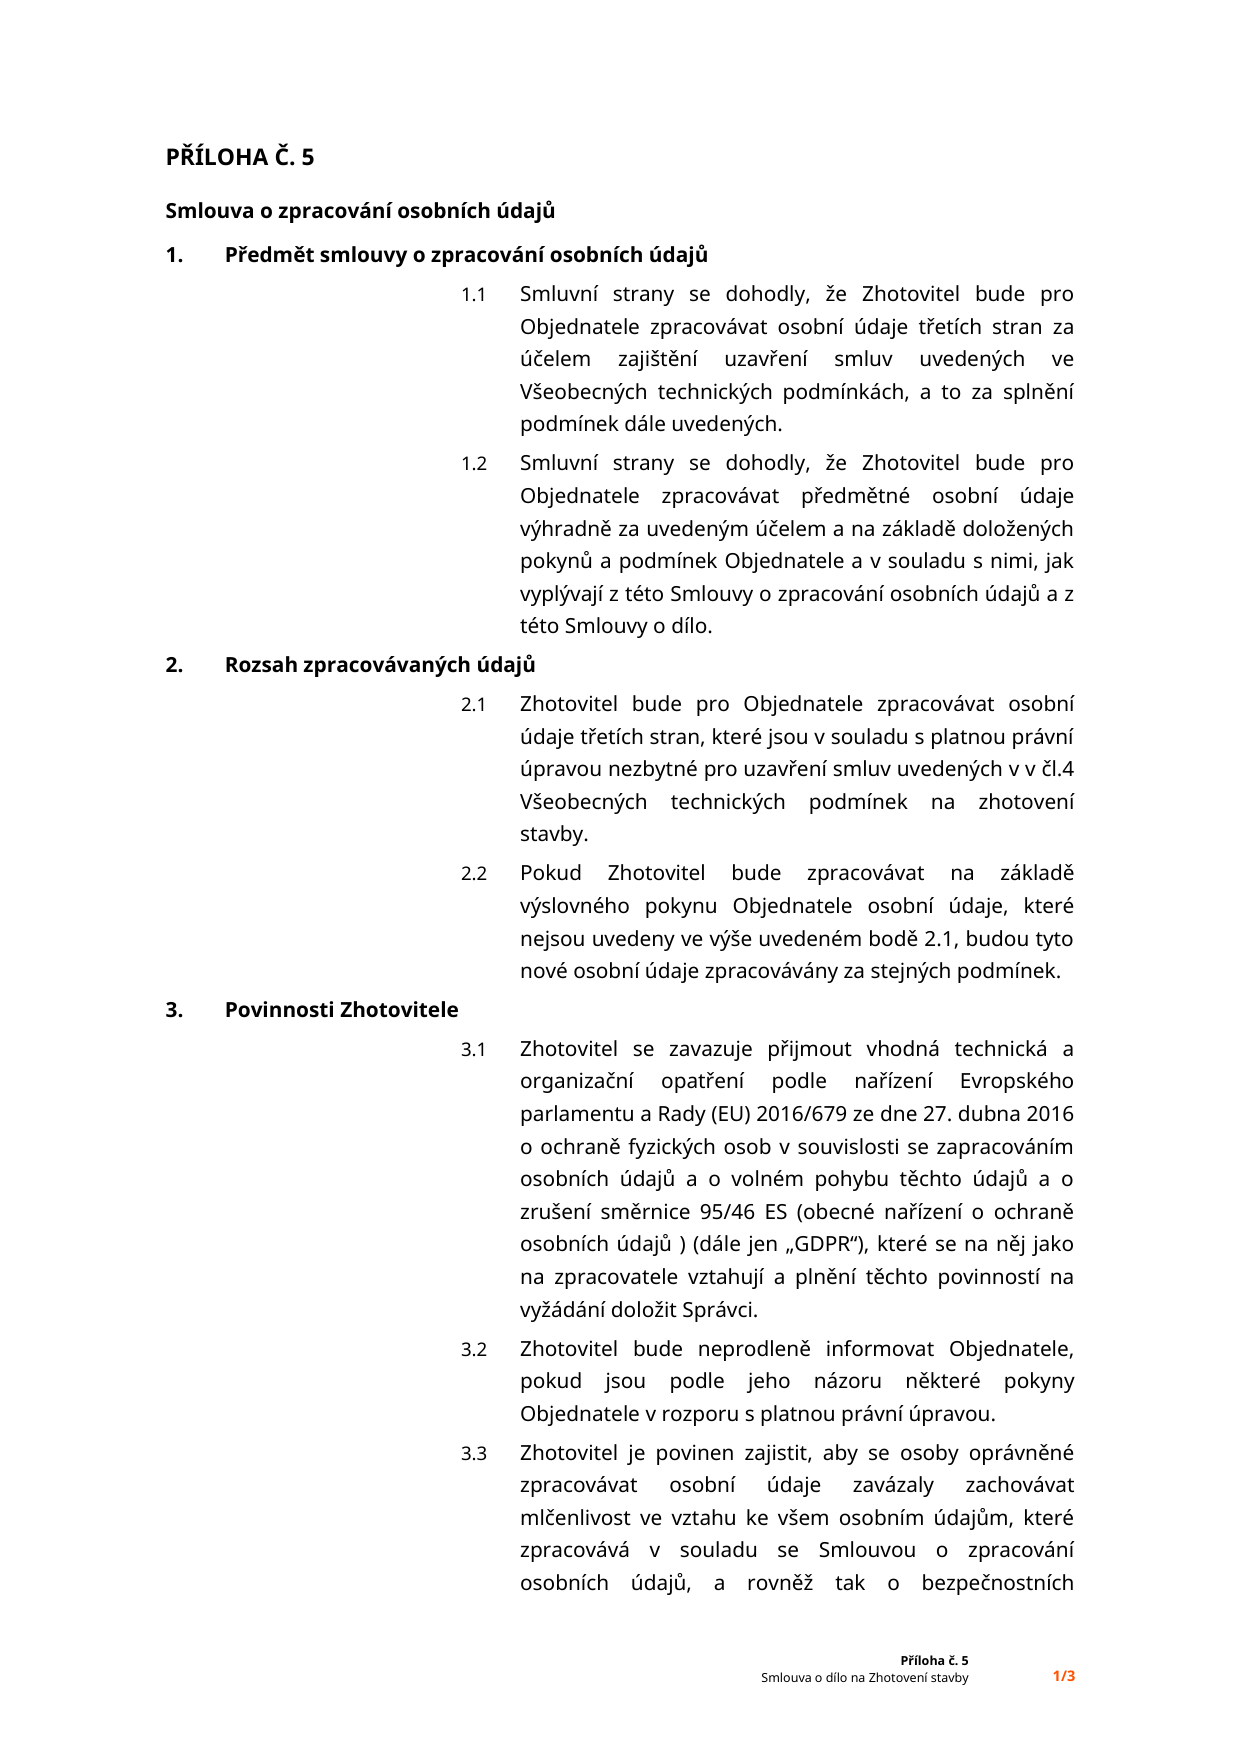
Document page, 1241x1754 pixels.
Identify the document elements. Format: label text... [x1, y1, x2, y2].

list Pokud Zhotovitel bude zpracovávat na základě výslovného pokynu Objednatele osobní údaje, které nejsou uvedeny ve výše uvedeném bodě 2.1, budou tyto nové osobní údaje zpracovávány za stejných podmínek. [461, 858, 1075, 985]
list Povinnosti Zhotovitele [165, 995, 1075, 1023]
list Zhotovitel se zavazuje přijmout vhodná technická a organizační opatření podle nařízení Evropského parlamentu a Rady (EU) 2016/679 ze dne 27. dubna 2016 o ochraně fyzických osob v souvislosti se zapracováním osobních údajů a o volném pohybu těchto údajů a o zrušení směrnice 95/46 ES (obecné nařízení o ochraně osobních údajů ) (dále jen „GDPR“), které se na něj jako na zpracovatele vztahují a plnění těchto povinností na vyžádání doložit Správci. [461, 1034, 1075, 1323]
list Smluvní strany se dohodly, že Zhotovitel bude pro Objednatele zpracovávat osobní údaje třetích stran za účelem zajištění uzavření smluv uvedených ve Všeobecných technických podmínkách, a to za splnění podmínek dále uvedených. [461, 279, 1075, 438]
list Smluvní strany se dohodly, že Zhotovitel bude pro Objednatele zpracovávat předmětné osobní údaje výhradně za uvedeným účelem a na základě doložených pokynů a podmínek Objednatele a v souladu s nimi, jak vyplývají z této Smlouvy o zpracování osobních údajů a z této Smlouvy o dílo. [461, 448, 1075, 640]
text Příloha č. 5 [165, 141, 1075, 173]
list Rozsah zpracovávaných údajů [165, 650, 1075, 679]
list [461, 1438, 1075, 1597]
list Zhotovitel bude pro Objednatele zpracovávat osobní údaje třetích stran, které jsou v souladu s platnou právní úpravou nezbytné pro uzavření smluv uvedených v v čl.4 Všeobecných technických podmínek na zhotovení stavby. [461, 689, 1075, 848]
text Smlouva o zpracování osobních údajů [165, 197, 1075, 225]
list Zhotovitel bude neprodleně informovat Objednatele, pokud jsou podle jeho názoru některé pokyny Objednatele v rozporu s platnou právní úpravou. [461, 1334, 1075, 1427]
list Předmět smlouvy o zpracování osobních údajů [165, 240, 1075, 269]
